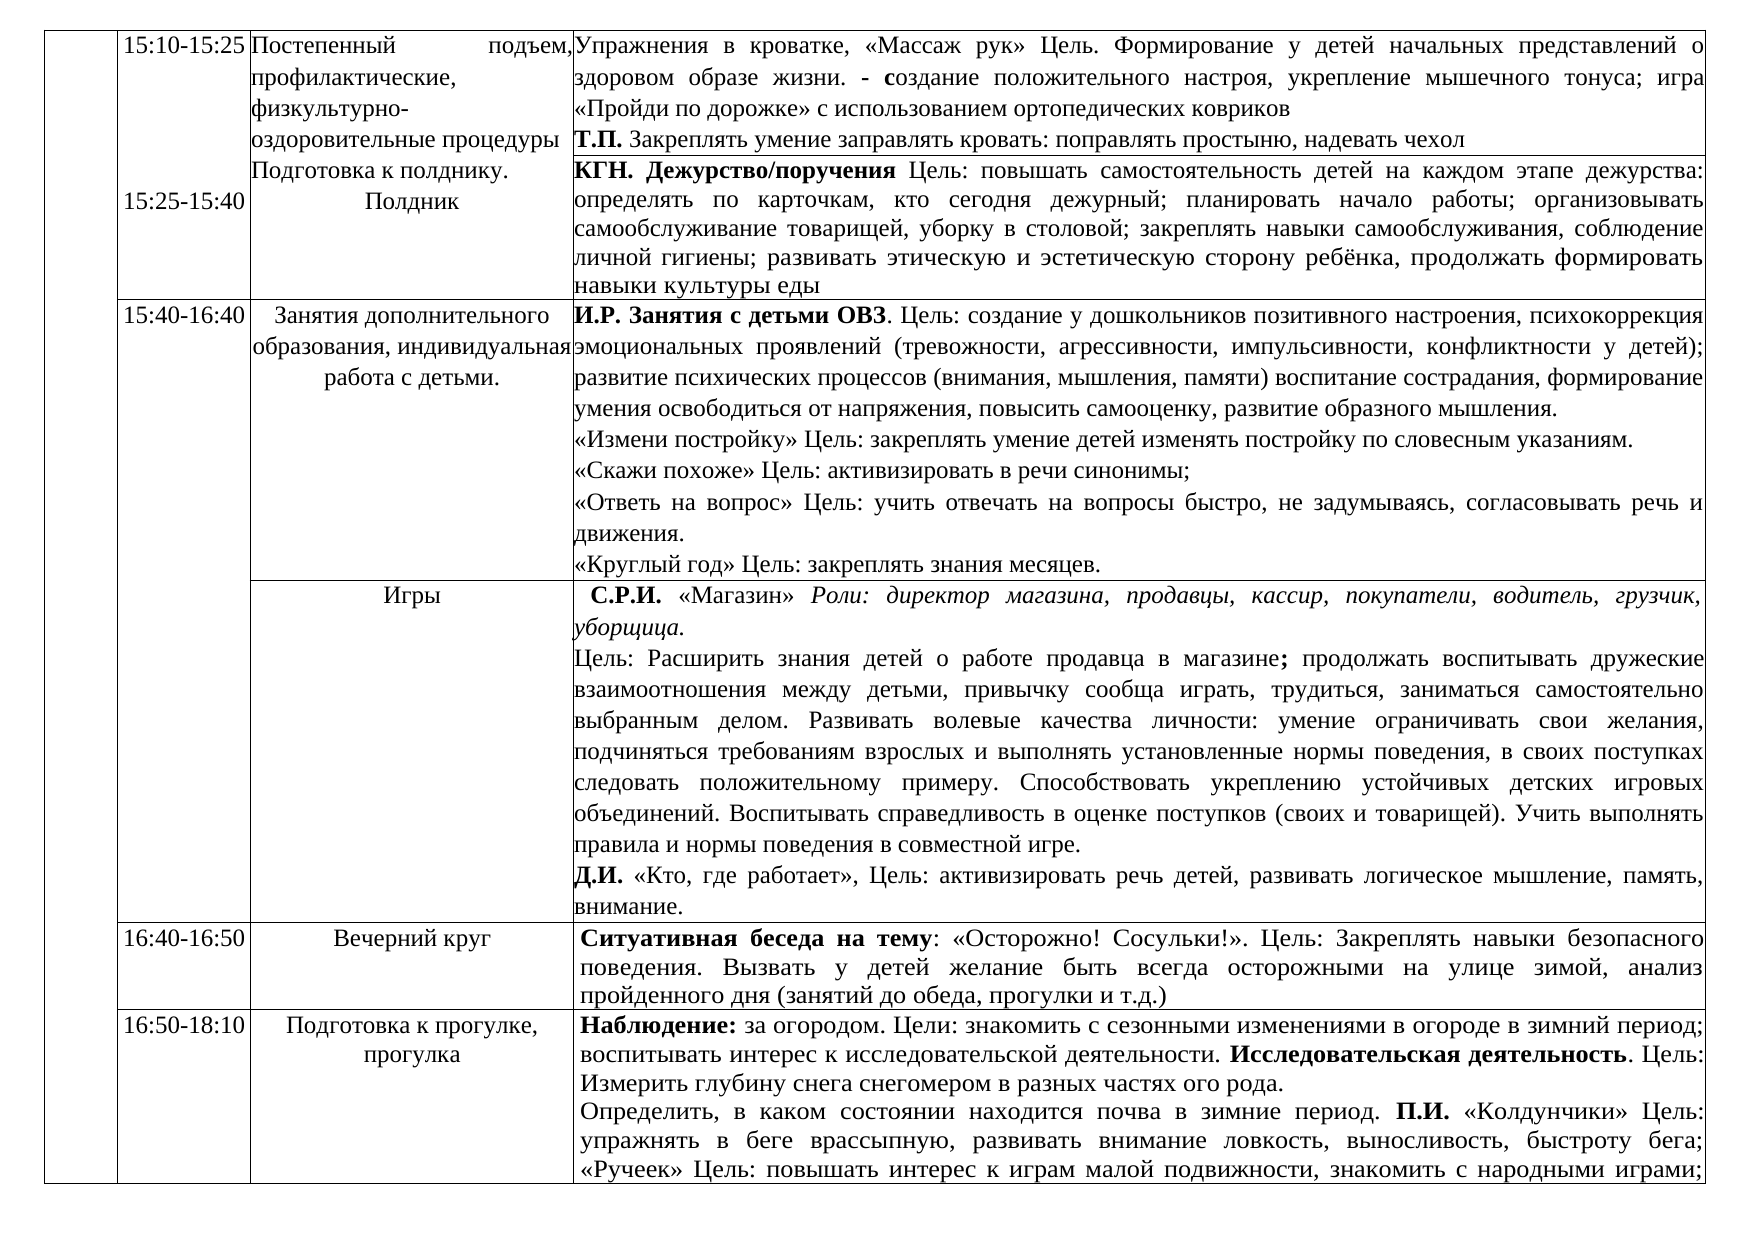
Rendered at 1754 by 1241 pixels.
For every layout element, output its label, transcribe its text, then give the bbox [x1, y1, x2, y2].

table_cell 16:50-18:10 [118, 1010, 250, 1183]
table_cell Упражнения в кроватке, «Массаж рук» Цель. Формирование у детей начальных представлений о здоровом образе жизни. - создание положительного настроя, укрепление мышечного тонуса; игра «Пройди по дорожке» с использованием ортопедических ковриков Т.П. Закреплять умение заправлять кровать: поправлять простыню, надевать чехол [574, 31, 1705, 154]
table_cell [574, 1010, 1705, 1183]
table_cell КГН. Дежурство/поручения Цель: повышать самостоятельность детей на каждом этапе дежурства: определять по карточкам, кто сегодня дежурный; планировать начало работы; организовывать самообслуживание товарищей, уборку в столовой; закреплять навыки самообслуживания, соблюдение личной гигиены; развивать этическую и эстетическую сторону ребёнка, продолжать формировать навыки культуры еды [574, 156, 1705, 299]
table_cell Вечерний круг [251, 923, 573, 1009]
table_cell 16:40-16:50 [118, 923, 250, 1009]
table_cell Постепенный подъем, профилактические, физкультурно-оздоровительные процедуры Подготовка к полднику. Полдник [251, 31, 573, 299]
table_cell И.Р. Занятия с детьми ОВЗ. Цель: создание у дошкольников позитивного настроения, психокоррекция эмоциональных проявлений (тревожности, агрессивности, импульсивности, конфликтности у детей); развитие психических процессов (внимания, мышления, памяти) воспитание сострадания, формирование умения освободиться от напряжения, повысить самооценку, развитие образного мышления. «Измени постройку» Цель: закреплять умение детей изменять постройку по словесным указаниям. «Скажи похоже» Цель: активизировать в речи синонимы; «Ответь на вопрос» Цель: учить отвечать на вопросы быстро, не задумываясь, согласовывать речь и движения. «Круглый год» Цель: закреплять знания месяцев. [574, 300, 1705, 579]
table_cell С.Р.И. «Магазин» Роли: директор магазина, продавцы, кассир, покупатели, водитель, грузчик, уборщица. Цель: Расширить знания детей о работе продавца в магазине; продолжать воспитывать дружеские взаимоотношения между детьми, привычку сообща играть, трудиться, заниматься самостоятельно выбранным делом. Развивать волевые качества личности: умение ограничивать свои желания, подчиняться требованиям взрослых и выполнять установленные нормы поведения, в своих поступках следовать положительному примеру. Способствовать укреплению устойчивых детских игровых объединений. Воспитывать справедливость в оценке поступков (своих и товарищей). Учить выполнять правила и нормы поведения в совместной игре. Д.И. «Кто, где работает», Цель: активизировать речь детей, развивать логическое мышление, память, внимание. [574, 581, 1705, 922]
table_cell 15:40-16:40 [118, 300, 250, 922]
table_cell 15:10-15:25 15:25-15:40 [118, 31, 250, 299]
table_cell Ситуативная беседа на тему: «Осторожно! Сосульки!». Цель: Закреплять навыки безопасного поведения. Вызвать у детей желание быть всегда осторожными на улице зимой, анализ пройденного дня (занятий до обеда, прогулки и т.д.) [574, 923, 1705, 1009]
table_cell Занятия дополнительного образования, индивидуальная работа с детьми. [251, 300, 573, 579]
table_cell Игры [251, 581, 573, 922]
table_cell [251, 1010, 573, 1183]
